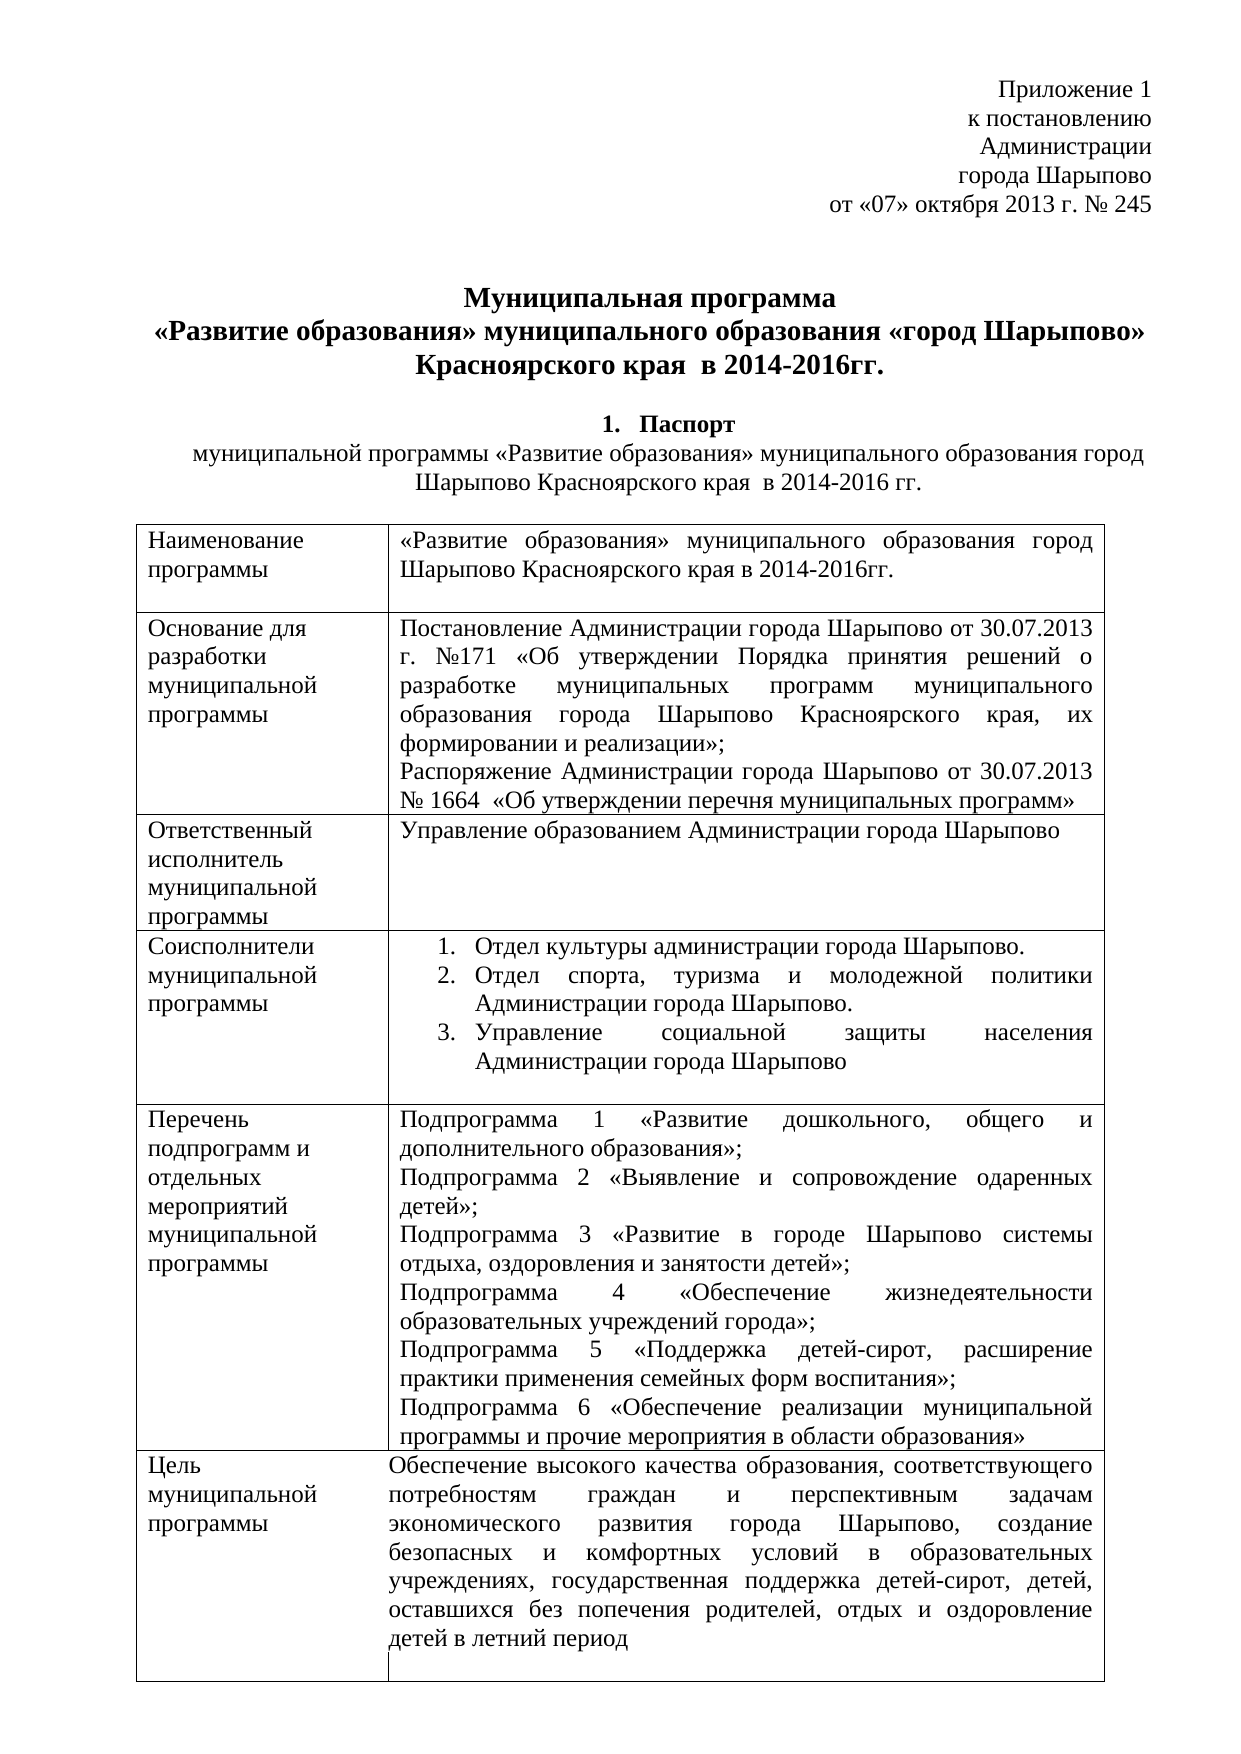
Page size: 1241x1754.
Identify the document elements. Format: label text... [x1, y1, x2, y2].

text «Развитие образования» муниципального образования «город Шарыпово» Красноярского края в 2014-2016гг. [148, 313, 1152, 381]
table_cell Основание для разработки муниципальной программы [137, 613, 388, 814]
text от «07» октября . № 245 [785, 189, 1152, 218]
table_cell Обеспечение высокого качества образования, соответствующего потребностям граждан и перспективным задачам экономического развития города Шарыпово, создание безопасных и комфортных условий в образовательных учреждениях, государственная поддержка детей-сирот, детей, оставшихся без попечения родителей, отдых и оздоровление детей в летний период [389, 1451, 1104, 1681]
text к постановлению [785, 103, 1152, 131]
table_cell Цель муниципальной программы [137, 1451, 388, 1681]
table_cell Ответственный исполнитель муниципальной программы [137, 815, 388, 930]
text муниципальной программы «Развитие образования» муниципального образования город Шарыпово Красноярского края в 2014-2016 гг. [185, 438, 1152, 496]
table_header Наименование программы [137, 525, 388, 612]
text Приложение 1 [711, 74, 1152, 103]
text города Шарыпово [785, 160, 1152, 189]
text Администрации [785, 131, 1152, 160]
text Муниципальная программа [148, 280, 1152, 313]
table_cell Перечень подпрограмм и отдельных мероприятий муниципальной программы [137, 1105, 388, 1449]
table_cell Управление образованием Администрации города Шарыпово [389, 815, 1104, 930]
list Паспорт [185, 409, 1152, 438]
table_cell Подпрограмма 1 «Развитие дошкольного, общего и дополнительного образования»; Подпрограмма 2 «Выявление и сопровождение одаренных детей»; Подпрограмма 3 «Развитие в городе Шарыпово системы отдыха, оздоровления и занятости детей»; Подпрограмма 4 «Обеспечение жизнедеятельности образовательных учреждений города»; Подпрограмма 5 «Поддержка детей-сирот, расширение практики применения семейных форм воспитания»; Подпрограмма 6 «Обеспечение реализации муниципальной программы и прочие мероприятия в области образования» [389, 1105, 1104, 1449]
table_cell Соисполнители муниципальной программы [137, 931, 388, 1103]
table_cell Постановление Администрации города Шарыпово от 30.07.2013 г. №171 «Об утверждении Порядка принятия решений о разработке муниципальных программ муниципального образования города Шарыпово Красноярского края, их формировании и реализации»; Распоряжение Администрации города Шарыпово от 30.07.2013 № 1664 «Об утверждении перечня муниципальных программ» [389, 613, 1104, 814]
table_cell Отдел культуры администрации города Шарыпово. Отдел спорта, туризма и молодежной политики Администрации города Шарыпово. Управление социальной защиты населения Администрации города Шарыпово [389, 931, 1104, 1103]
table_header «Развитие образования» муниципального образования город Шарыпово Красноярского края в 2014-2016гг. [389, 525, 1104, 612]
